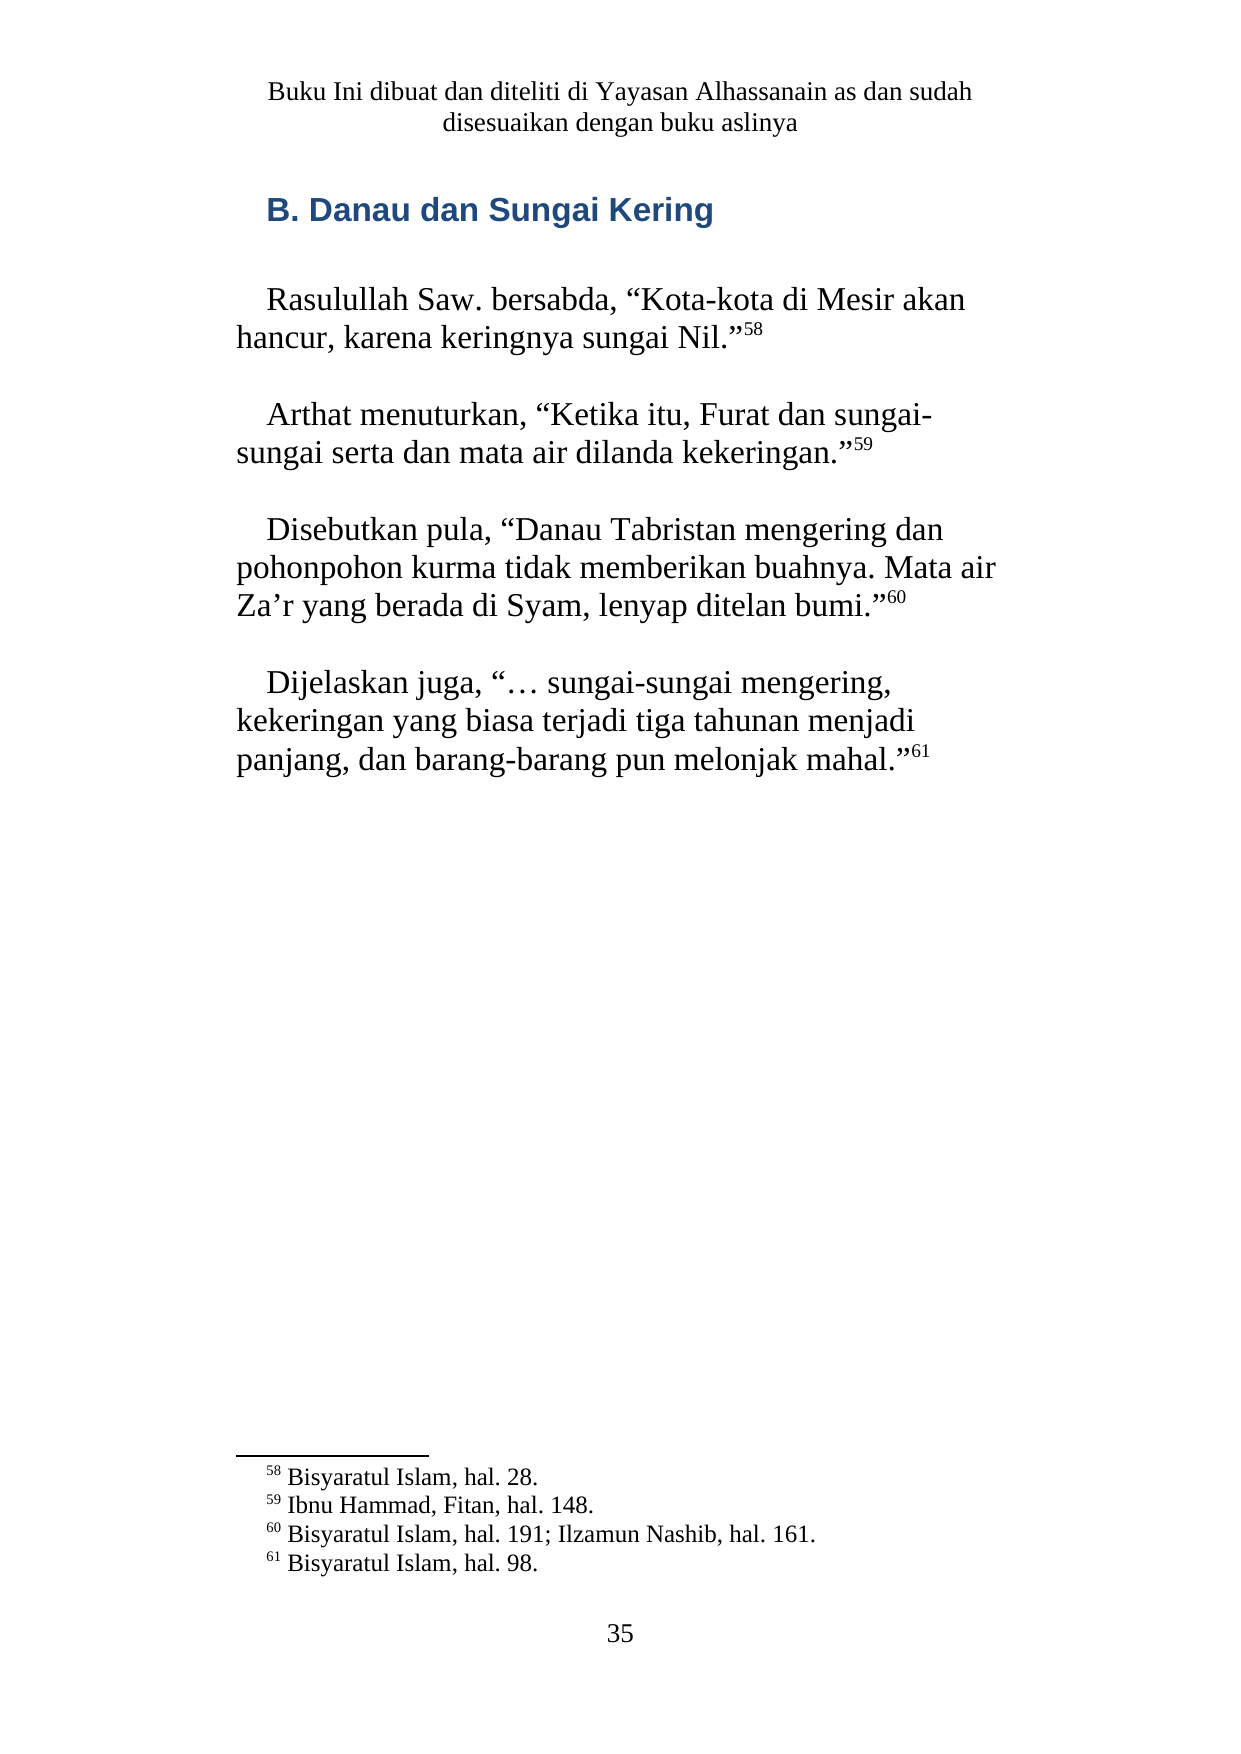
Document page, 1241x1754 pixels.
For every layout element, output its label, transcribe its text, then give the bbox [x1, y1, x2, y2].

text Arthat menuturkan, “Ketika itu, Furat dan sungai-sungai serta dan mata air dilanda kekeringan.” [236, 394, 1004, 471]
subtitle B. Danau dan Sungai Kering [236, 190, 1004, 228]
text Disebutkan pula, “Danau Tabristan mengering dan pohonpohon kurma tidak memberikan buahnya. Mata air Za’r yang berada di Syam, lenyap ditelan bumi.” [236, 509, 1004, 624]
text Rasulullah Saw. bersabda, “Kota-kota di Mesir akan hancur, karena keringnya sungai Nil.” [236, 279, 1004, 356]
text Dijelaskan juga, “… sungai-sungai mengering, kekeringan yang biasa terjadi tiga tahunan menjadi panjang, dan barang-barang pun melonjak mahal.” [236, 662, 1004, 777]
